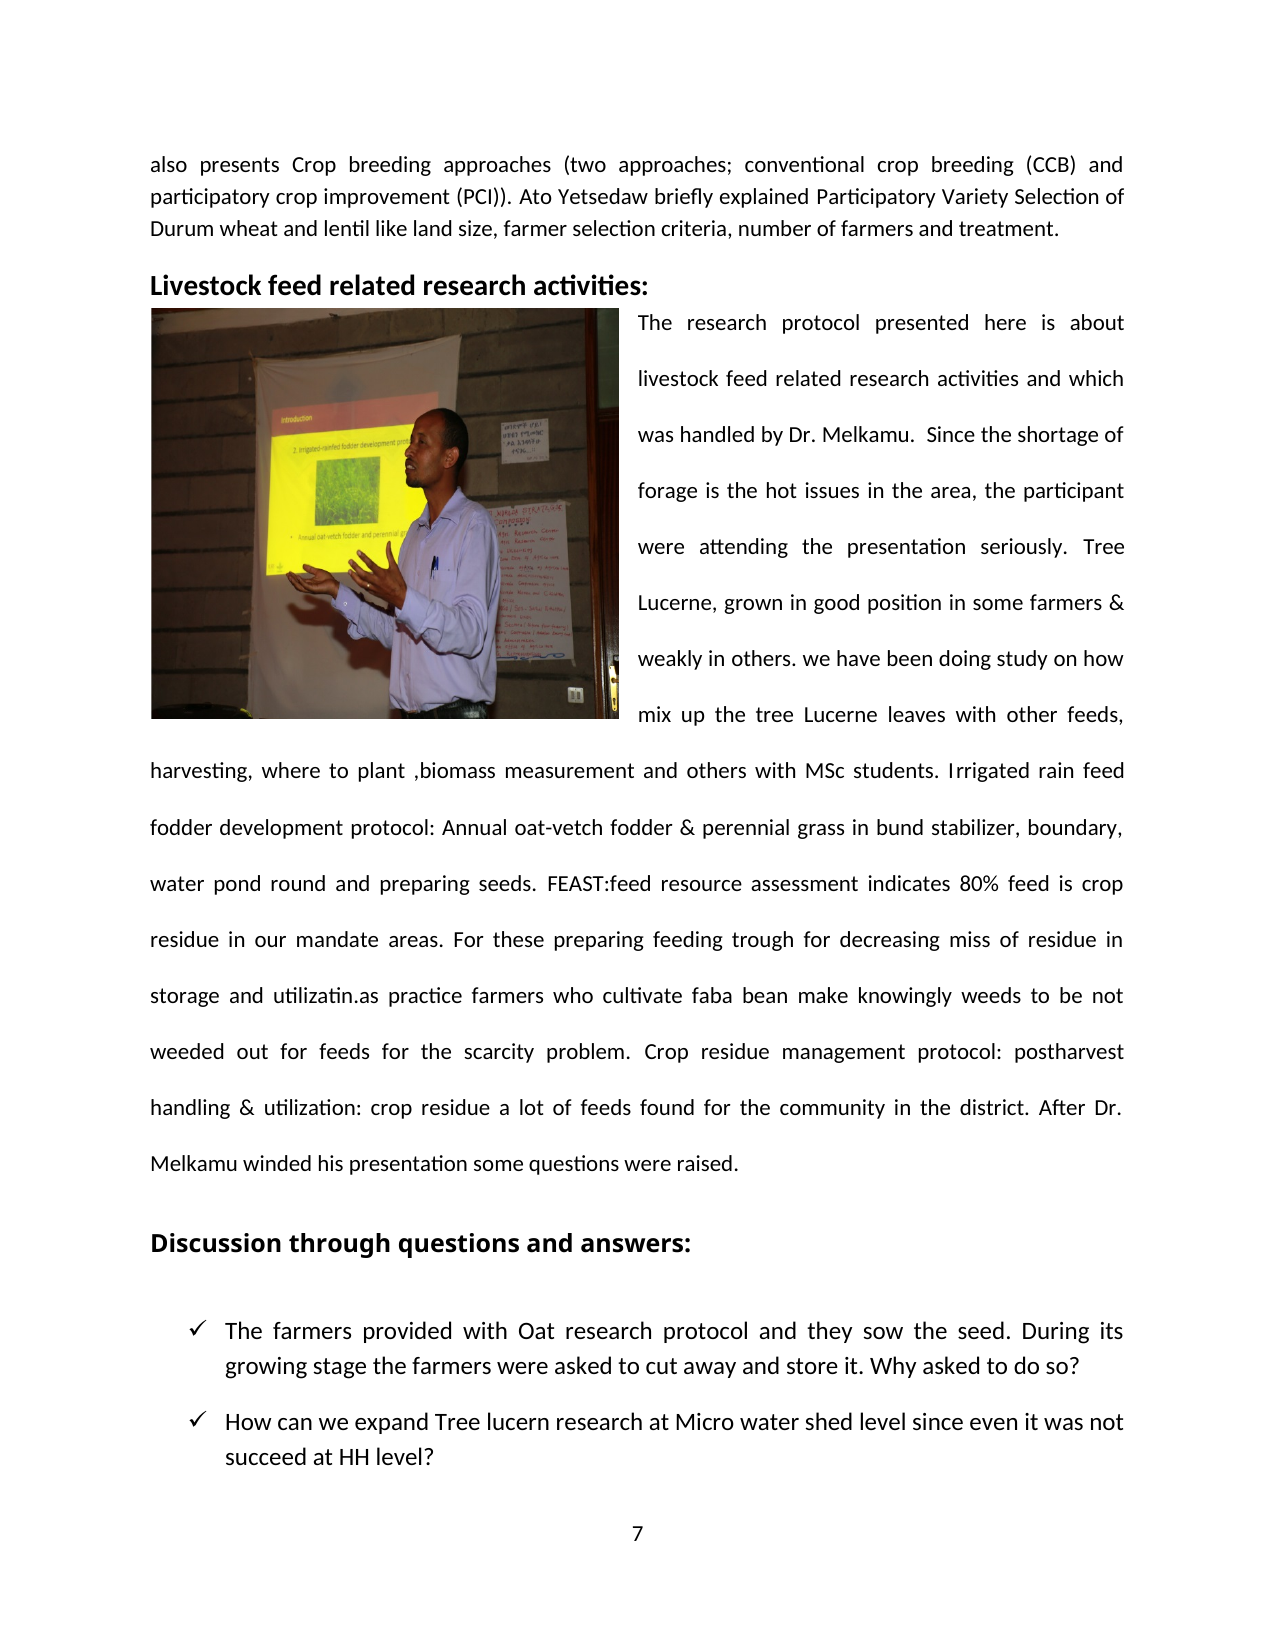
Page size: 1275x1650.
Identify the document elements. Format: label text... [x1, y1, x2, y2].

list How can we expand Tree lucern research at Micro water shed level since even it was not succeed at HH level? [187, 1406, 1125, 1471]
list The farmers provided with Oat research protocol and they sow the seed. During its growing stage the farmers were asked to cut away and store it. Why asked to do so? [187, 1315, 1125, 1380]
text Discussion through questions and answers: [150, 1226, 1125, 1260]
text The research protocol presented here is about livestock feed related research activities and which was handled by Dr. Melkamu. Since the shortage of forage is the hot issues in the area, the participant were attending the presentation seriously. Tree Lucerne, grown in good position in some farmers & weakly in others. we have been doing study on how mix up the tree Lucerne leaves with other feeds, harvesting, where to plant ,biomass measurement and others with MSc students. Irrigated rain feed fodder development protocol: Annual oat-vetch fodder & perennial grass in bund stabilizer, boundary, water pond round and preparing seeds. FEAST:feed resource assessment indicates 80% feed is crop residue in our mandate areas. For these preparing feeding trough for decreasing miss of residue in storage and utilizatin.as practice farmers who cultivate faba bean make knowingly weeds to be not weeded out for feeds for the scarcity problem. Crop residue management protocol: postharvest handling & utilization: crop residue a lot of feeds found for the community in the district. After Dr. Melkamu winded his presentation some questions were raised. [150, 308, 1125, 1177]
text Livestock feed related research activities: [150, 267, 1125, 303]
picture [150, 308, 619, 718]
